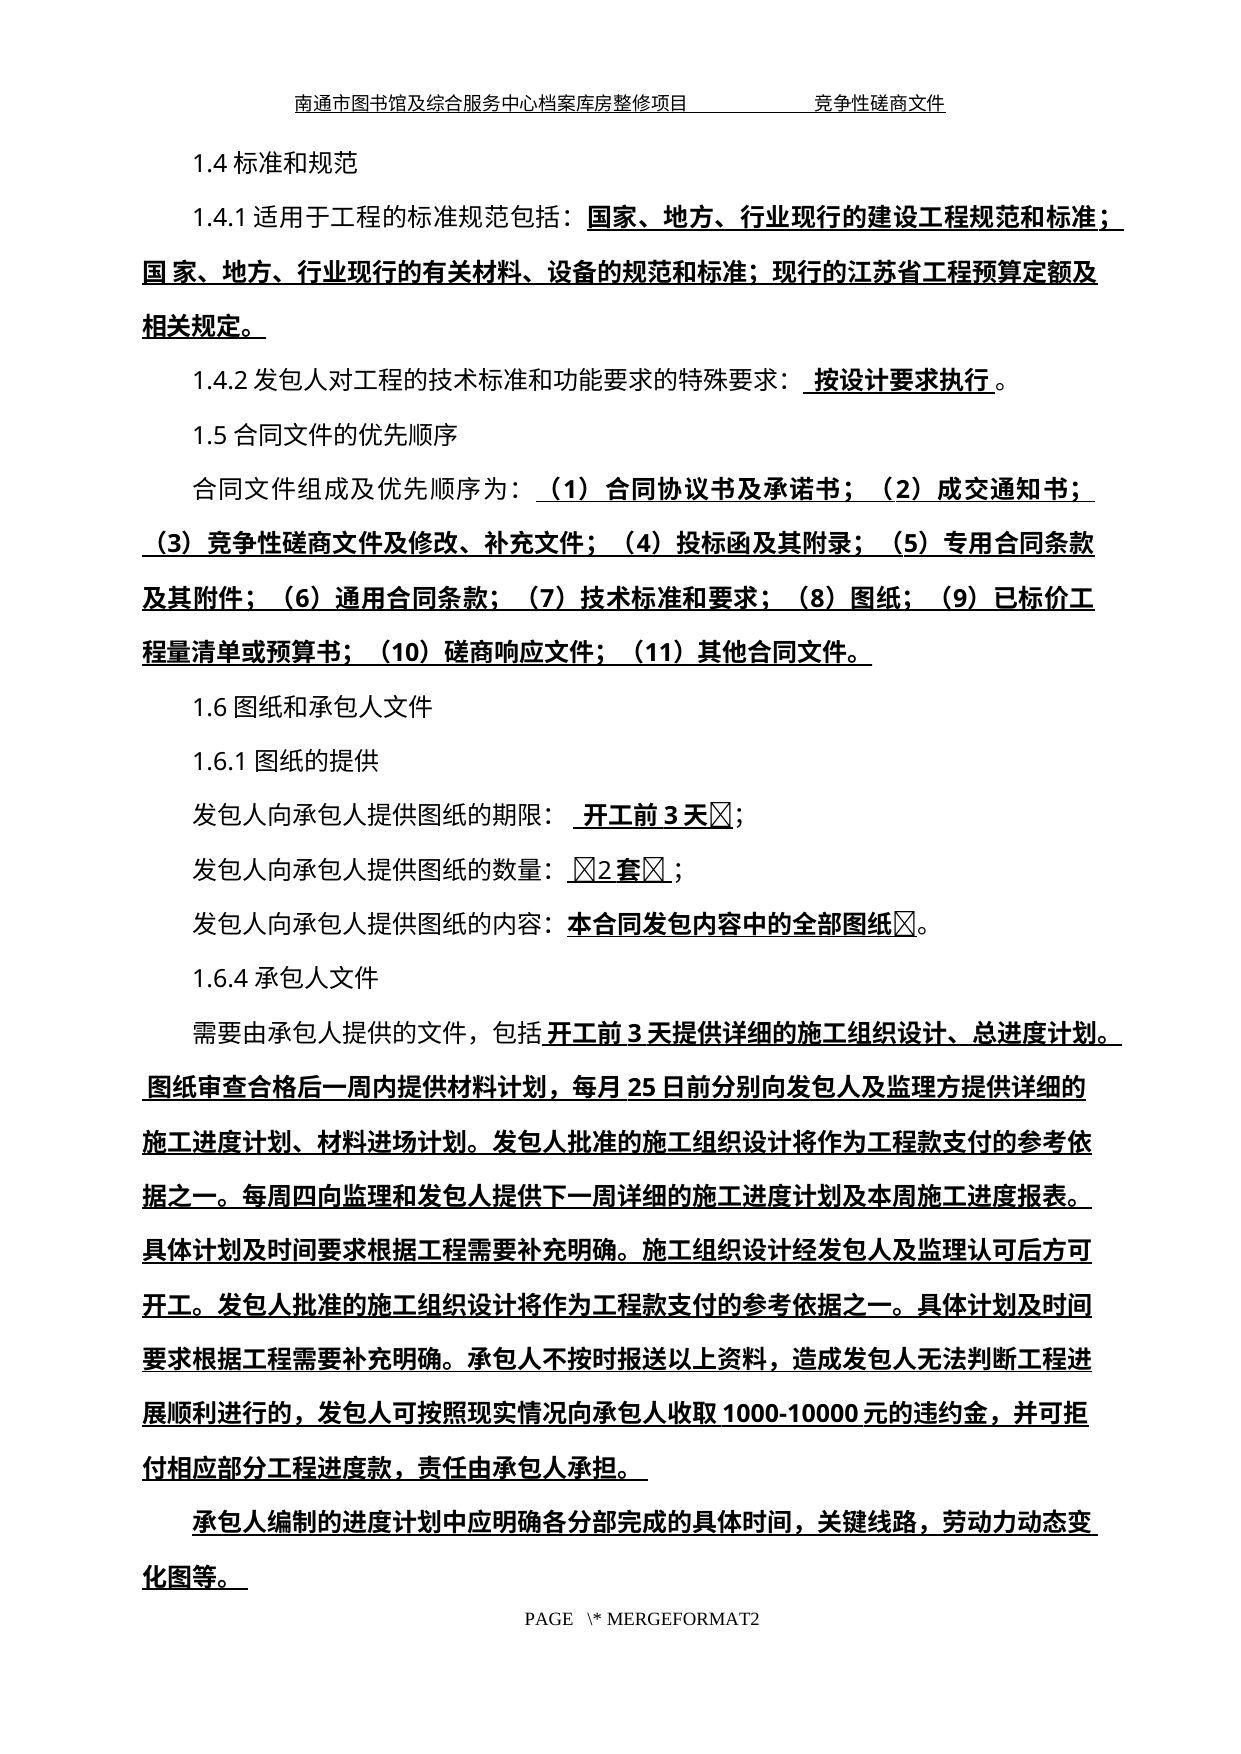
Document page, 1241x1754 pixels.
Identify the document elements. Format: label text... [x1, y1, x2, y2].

text 化图等。 [142, 1557, 1098, 1593]
text 承包人编制的进度计划中应明确各分部完成的具体时间，关键线路，劳动力动态变 [142, 1503, 1098, 1539]
text 1.4.2发包人对工程的技术标准和功能要求的特殊要求： 按设计要求执行 。 [142, 361, 1098, 397]
text 1.4.1适用于工程的标准规范包括：国家、地方、行业现行的建设工程规范和标准；国 家、地方、行业现行的有关材料、设备的规范和标准；现行的江苏省工程预算定额及相关规定。 [142, 285, 1098, 343]
text 1.6.4 承包人文件 [142, 959, 1098, 995]
text 需要由承包人提供的文件，包括 开工前3天提供详细的施工组织设计、总进度计划。 图纸审查合格后一周内提供材料计划，每月25日前分别向发包人及监理方提供详细的施工进度计划、材料进场计划。发包人批准的施工组织设计将作为工程款支付的参考依据之一。每周四向监理和发包人提供下一周详细的施工进度计划及本周施工进度报表。具体计划及时间要求根据工程需要补充明确。施工组织设计经发包人及监理认可后方可开工。发包人批准的施工组织设计将作为工程款支付的参考依据之一。具体计划及时间要求根据工程需要补充明确。承包人不按时报送以上资料，造成发包人无法判断工程进展顺利进行的，发包人可按照现实情况向承包人收取1000-10000元的违约金，并可拒付相应部分工程进度款，责任由承包人承担。 [142, 1013, 1098, 1484]
subtitle 合同文件组成及优先顺序为：（1）合同协议书及承诺书；（2）成交通知书；（3）竞争性磋商文件及修改、补充文件；（4）投标函及其附录；（5）专用合同条款及其附件；（6）通用合同条款；（7）技术标准和要求；（8）图纸；（9）已标价工程量清单或预算书；（10）磋商响应文件；（11）其他合同文件。 [142, 556, 1095, 609]
subtitle 合同文件组成及优先顺序为：（1）合同协议书及承诺书；（2）成交通知书；（3）竞争性磋商文件及修改、补充文件；（4）投标函及其附录；（5）专用合同条款及其附件；（6）通用合同条款；（7）技术标准和要求；（8）图纸；（9）已标价工程量清单或预算书；（10）磋商响应文件；（11）其他合同文件。 [142, 611, 1095, 669]
text 发包人向承包人提供图纸的数量： 2套 ； [142, 850, 1098, 886]
text 发包人向承包人提供图纸的期限： 开工前3天； [142, 796, 1098, 832]
text 1.6 图纸和承包人文件 [142, 687, 1098, 723]
text 1.6.1 图纸的提供 [142, 741, 1098, 778]
subtitle 合同文件组成及优先顺序为：（1）合同协议书及承诺书；（2）成交通知书；（3）竞争性磋商文件及修改、补充文件；（4）投标函及其附录；（5）专用合同条款及其附件；（6）通用合同条款；（7）技术标准和要求；（8）图纸；（9）已标价工程量清单或预算书；（10）磋商响应文件；（11）其他合同文件。 [142, 469, 1095, 555]
text 发包人向承包人提供图纸的内容：本合同发包内容中的全部图纸。 [142, 904, 1098, 941]
text 1.4 标准和规范 [142, 143, 1098, 179]
text 1.4.1适用于工程的标准规范包括：国家、地方、行业现行的建设工程规范和标准；国 家、地方、行业现行的有关材料、设备的规范和标准；现行的江苏省工程预算定额及相关规定。 [142, 198, 1098, 283]
text 1.5 合同文件的优先顺序 [142, 415, 1098, 451]
